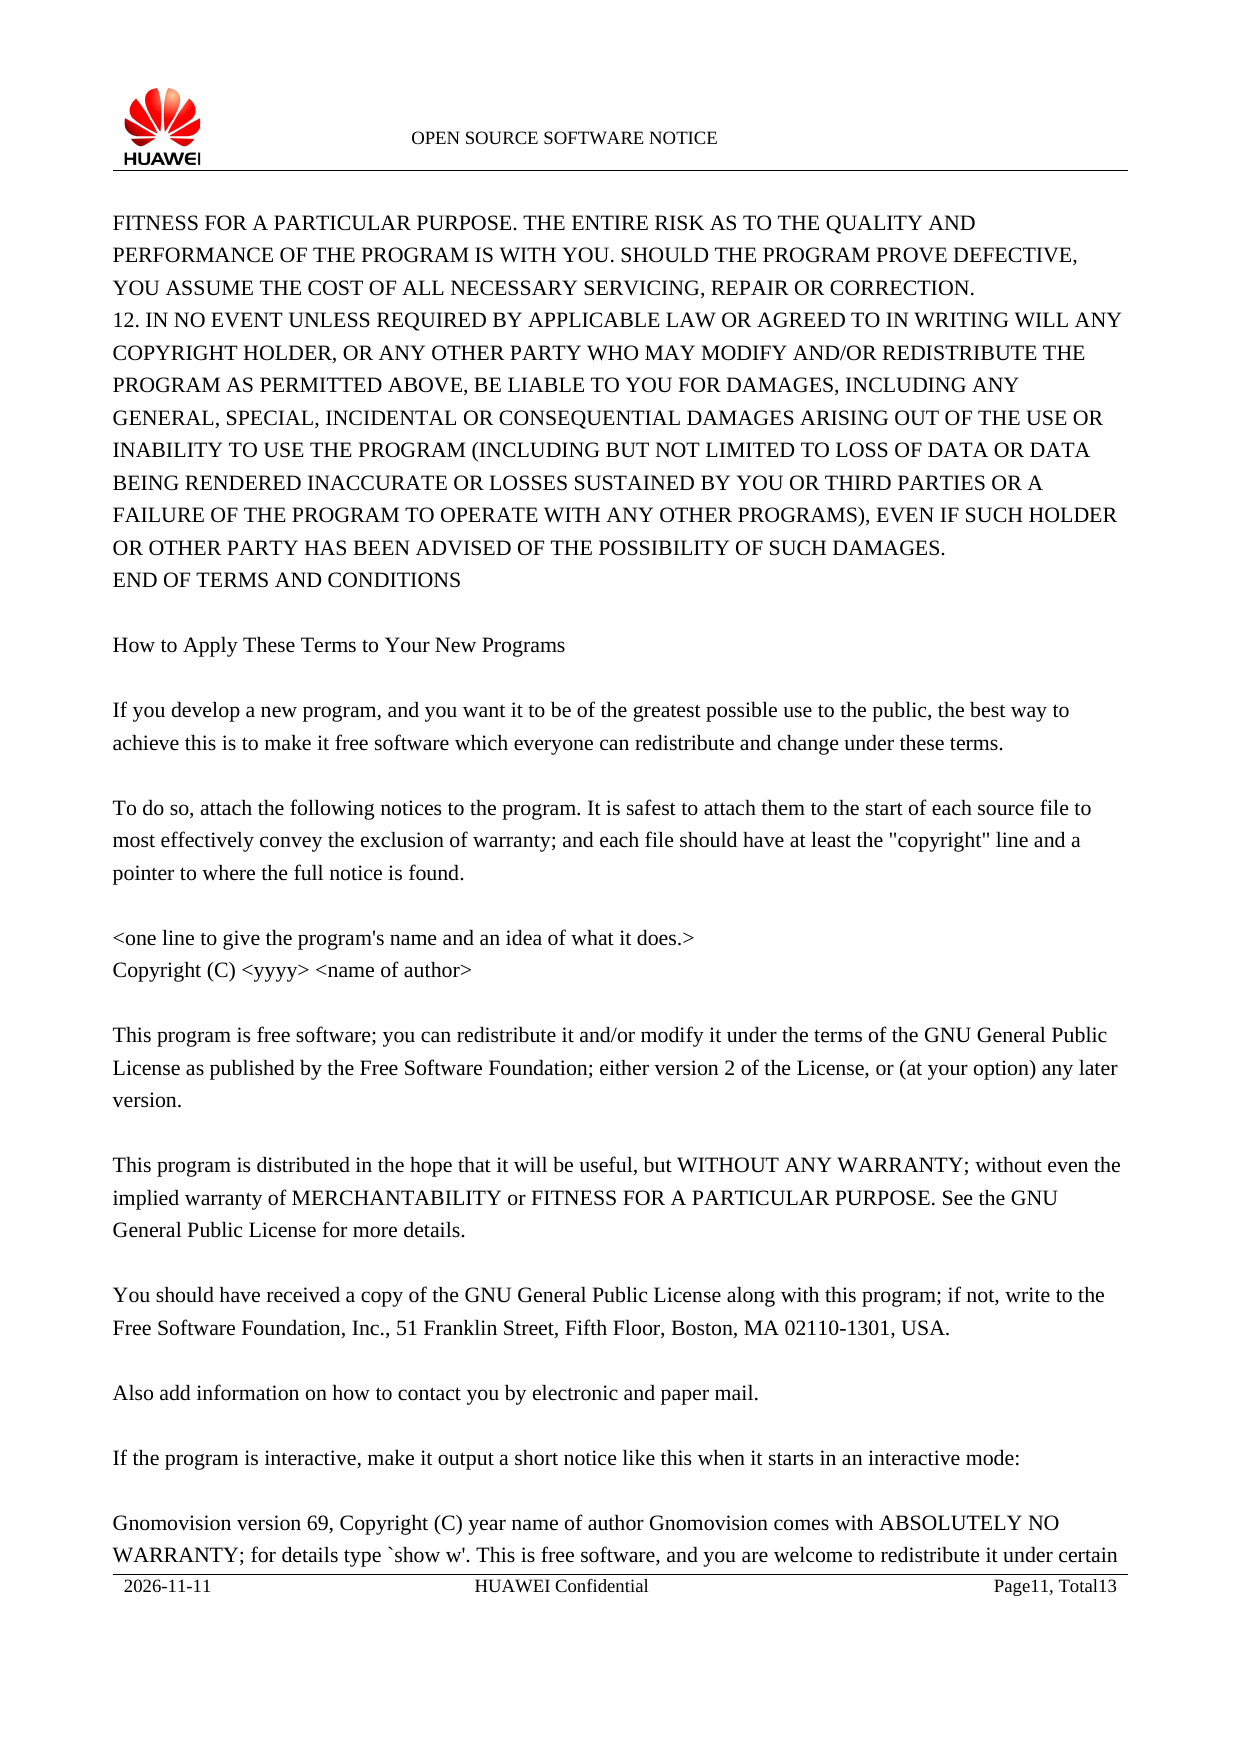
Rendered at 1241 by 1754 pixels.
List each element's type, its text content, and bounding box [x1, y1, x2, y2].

picture [124, 88, 201, 165]
